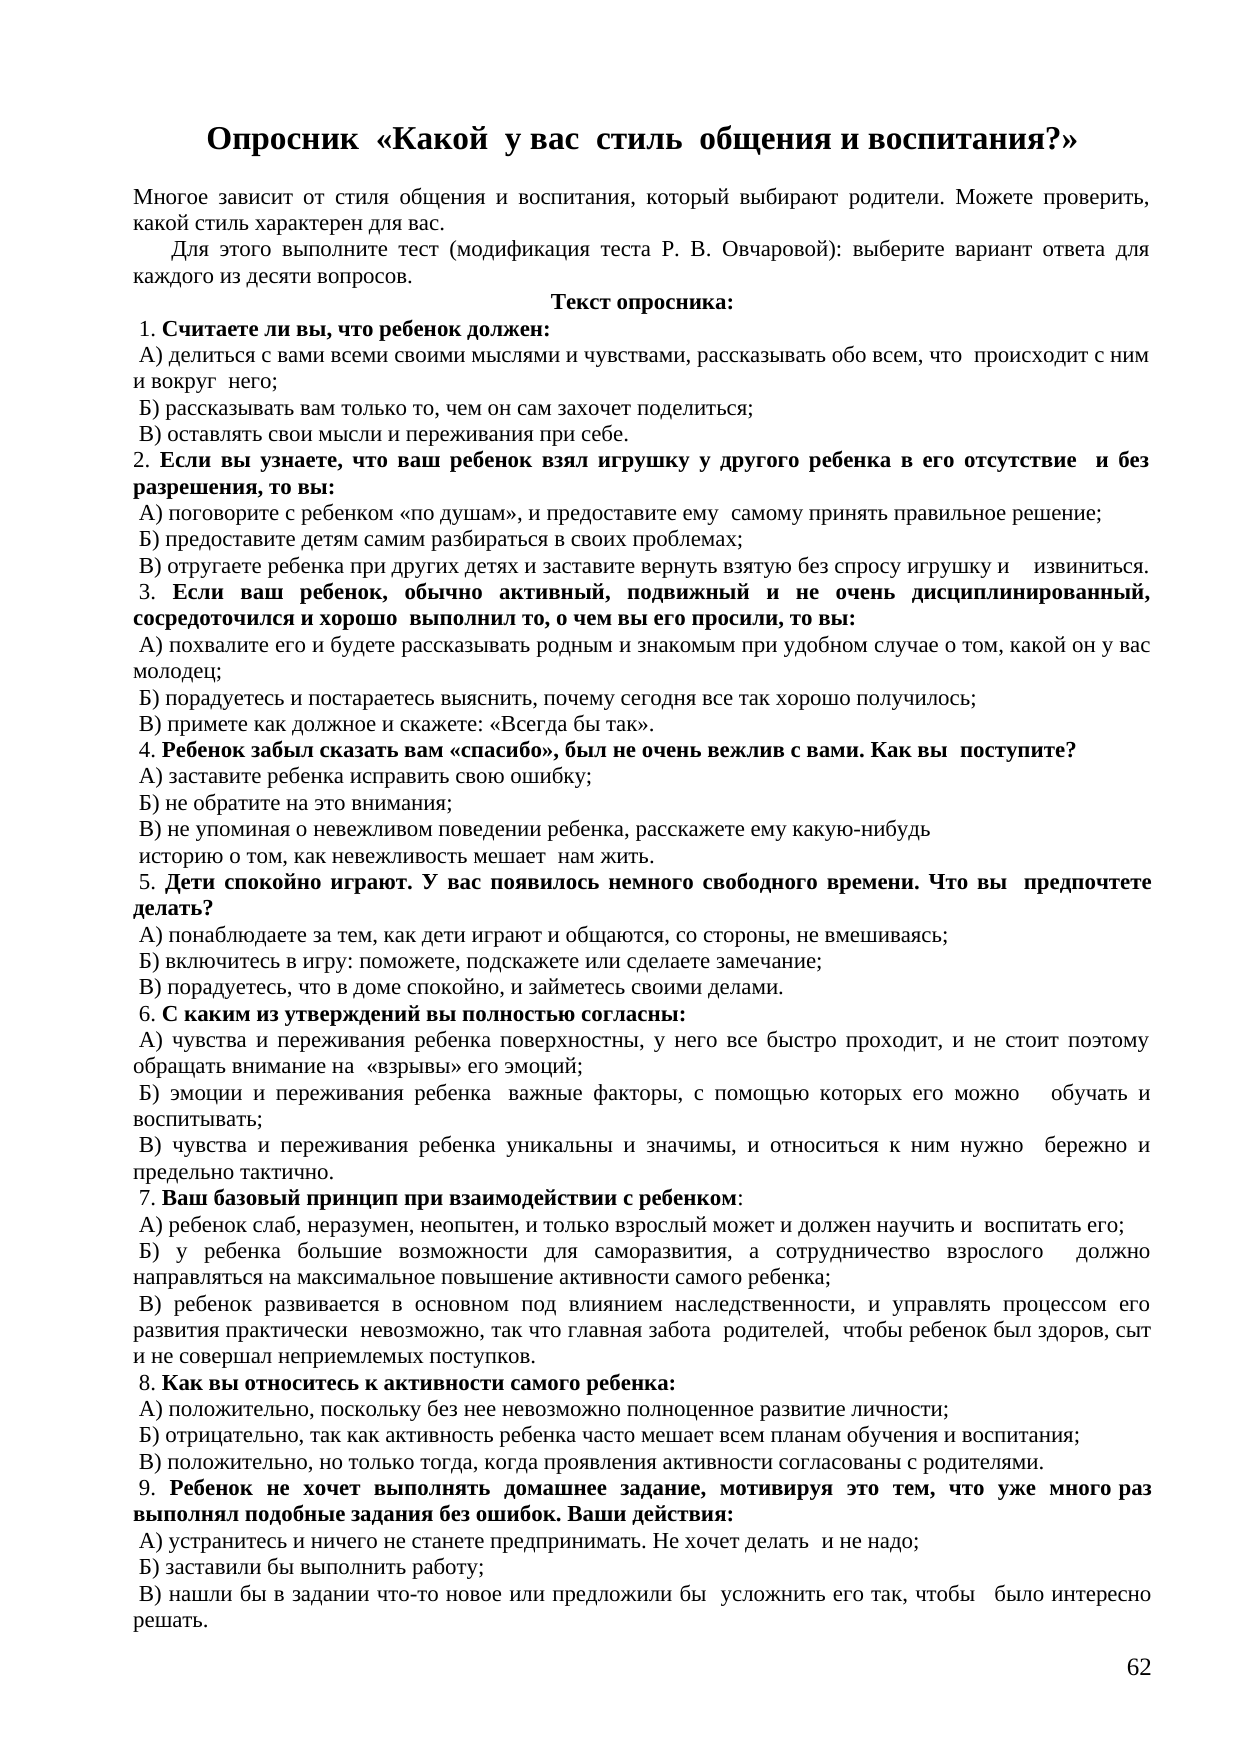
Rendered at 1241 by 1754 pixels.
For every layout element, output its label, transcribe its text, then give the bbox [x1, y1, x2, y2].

text Текст опросника: [133, 288, 1152, 314]
text Б) заставили бы выполнить работу; [133, 1553, 1152, 1579]
text В) нашли бы в задании что-то новое или предложили бы усложнить его так, чтобы было интересно решать. [133, 1579, 1152, 1632]
text 5. Дети спокойно играют. У вас появилось немного свободного времени. Что вы предпочтете делать? [133, 868, 1152, 921]
text Б) порадуетесь и постараетесь выяснить, почему сегодня все так хорошо получилось; [133, 683, 1152, 710]
text 9. Ребенок не хочет выполнять домашнее задание, мотивируя это тем, что уже много раз выполнял подобные задания без ошибок. Ваши действия: [133, 1474, 1152, 1527]
text Б) эмоции и переживания ребенка важные факторы, с помощью которых его можно обучать и воспитывать; [133, 1079, 1152, 1132]
text А) устранитесь и ничего не станете предпринимать. Не хочет делать и не надо; [133, 1527, 1152, 1553]
text Б) включитесь в игру: поможете, подскажете или сделаете замечание; [133, 947, 1152, 973]
text 1. Считаете ли вы, что ребенок должен: [133, 314, 1152, 341]
text 3. Если ваш ребенок, обычно активный, подвижный и не очень дисциплинированный, сосредоточился и хорошо выполнил то, о чем вы его просили, то вы: [133, 578, 1152, 631]
text Для этого выполните тест (модификация теста Р. В. Овчаровой): выберите вариант ответа для каждого из десяти вопросов. [133, 236, 1152, 288]
text Опросник «Какой у вас стиль общения и воспитания?» [133, 118, 1152, 156]
text А) делиться с вами всеми своими мыслями и чувствами, рассказывать обо всем, что происходит с ним и вокруг него; [133, 341, 1152, 394]
text В) оставлять свои мысли и переживания при себе. [133, 420, 1152, 446]
text 6. C каким из утверждений вы полностью согласны: [133, 1000, 1152, 1026]
text В) положительно, но только тогда, когда проявления активности согласованы с родителями. [133, 1448, 1152, 1474]
text А) поговорите с ребенком «по душам», и предоставите ему самому принять правильное решение; [133, 499, 1152, 525]
text В) ребенок развивается в основном под влиянием наследственности, и управлять процессом его развития практически невозможно, так что главная забота родителей, чтобы ребенок был здоров, сыт и не совершал неприемлемых поступков. [133, 1290, 1152, 1369]
text 2. Если вы узнаете, что ваш ребенок взял игрушку у другого ребенка в его отсутствие и без разрешения, то вы: [133, 446, 1152, 499]
text А) ребенок слаб, неразумен, неопытен, и только взрослый может и должен научить и воспитать его; [133, 1211, 1152, 1237]
text В) примете как должное и скажете: «Всегда бы так». [133, 710, 1152, 736]
text А) положительно, поскольку без нее невозможно полноценное развитие личности; [133, 1395, 1152, 1421]
text А) чувства и переживания ребенка поверхностны, у него все быстро проходит, и не стоит поэтому обращать внимание на «взрывы» его эмоций; [133, 1026, 1152, 1079]
text В) чувства и переживания ребенка уникальны и значимы, и относиться к ним нужно бережно и предельно тактично. [133, 1132, 1152, 1184]
text А) понаблюдаете за тем, как дети играют и общаются, со стороны, не вмешиваясь; [133, 921, 1152, 947]
text В) порадуетесь, что в доме спокойно, и займетесь своими делами. [133, 973, 1152, 1000]
text 4. Ребенок забыл сказать вам «спасибо», был не очень вежлив с вами. Как вы поступите? [133, 736, 1152, 763]
text 8. Как вы относитесь к активности самого ребенка: [133, 1369, 1152, 1395]
text В) не упоминая о невежливом поведении ребенка, расскажете ему какую-нибудь [133, 815, 1152, 842]
text Б) не обратите на это внимания; [133, 789, 1152, 815]
text Б) отрицательно, так как активность ребенка часто мешает всем планам обучения и воспитания; [133, 1421, 1152, 1448]
text Б) у ребенка большие возможности для саморазвития, а сотрудничество взрослого должно направляться на максимальное повышение активности самого ребенка; [133, 1237, 1152, 1290]
text Многое зависит от стиля общения и воспитания, который выбирают родители. Можете проверить, какой стиль характерен для вас. [133, 183, 1152, 236]
text А) похвалите его и будете рассказывать родным и знакомым при удобном случае о том, какой он у вас молодец; [133, 631, 1152, 683]
text Б) рассказывать вам только то, чем он сам захочет поделиться; [133, 394, 1152, 420]
text историю о том, как невежливость мешает нам жить. [133, 842, 1152, 868]
text В) отругаете ребенка при других детях и заставите вернуть взятую без спросу игрушку и извиниться. [133, 552, 1152, 578]
text Б) предоставите детям самим разбираться в своих проблемах; [133, 525, 1152, 552]
text А) заставите ребенка исправить свою ошибку; [133, 763, 1152, 789]
text 7. Ваш базовый принцип при взаимодействии с ребенком: [133, 1184, 1152, 1211]
